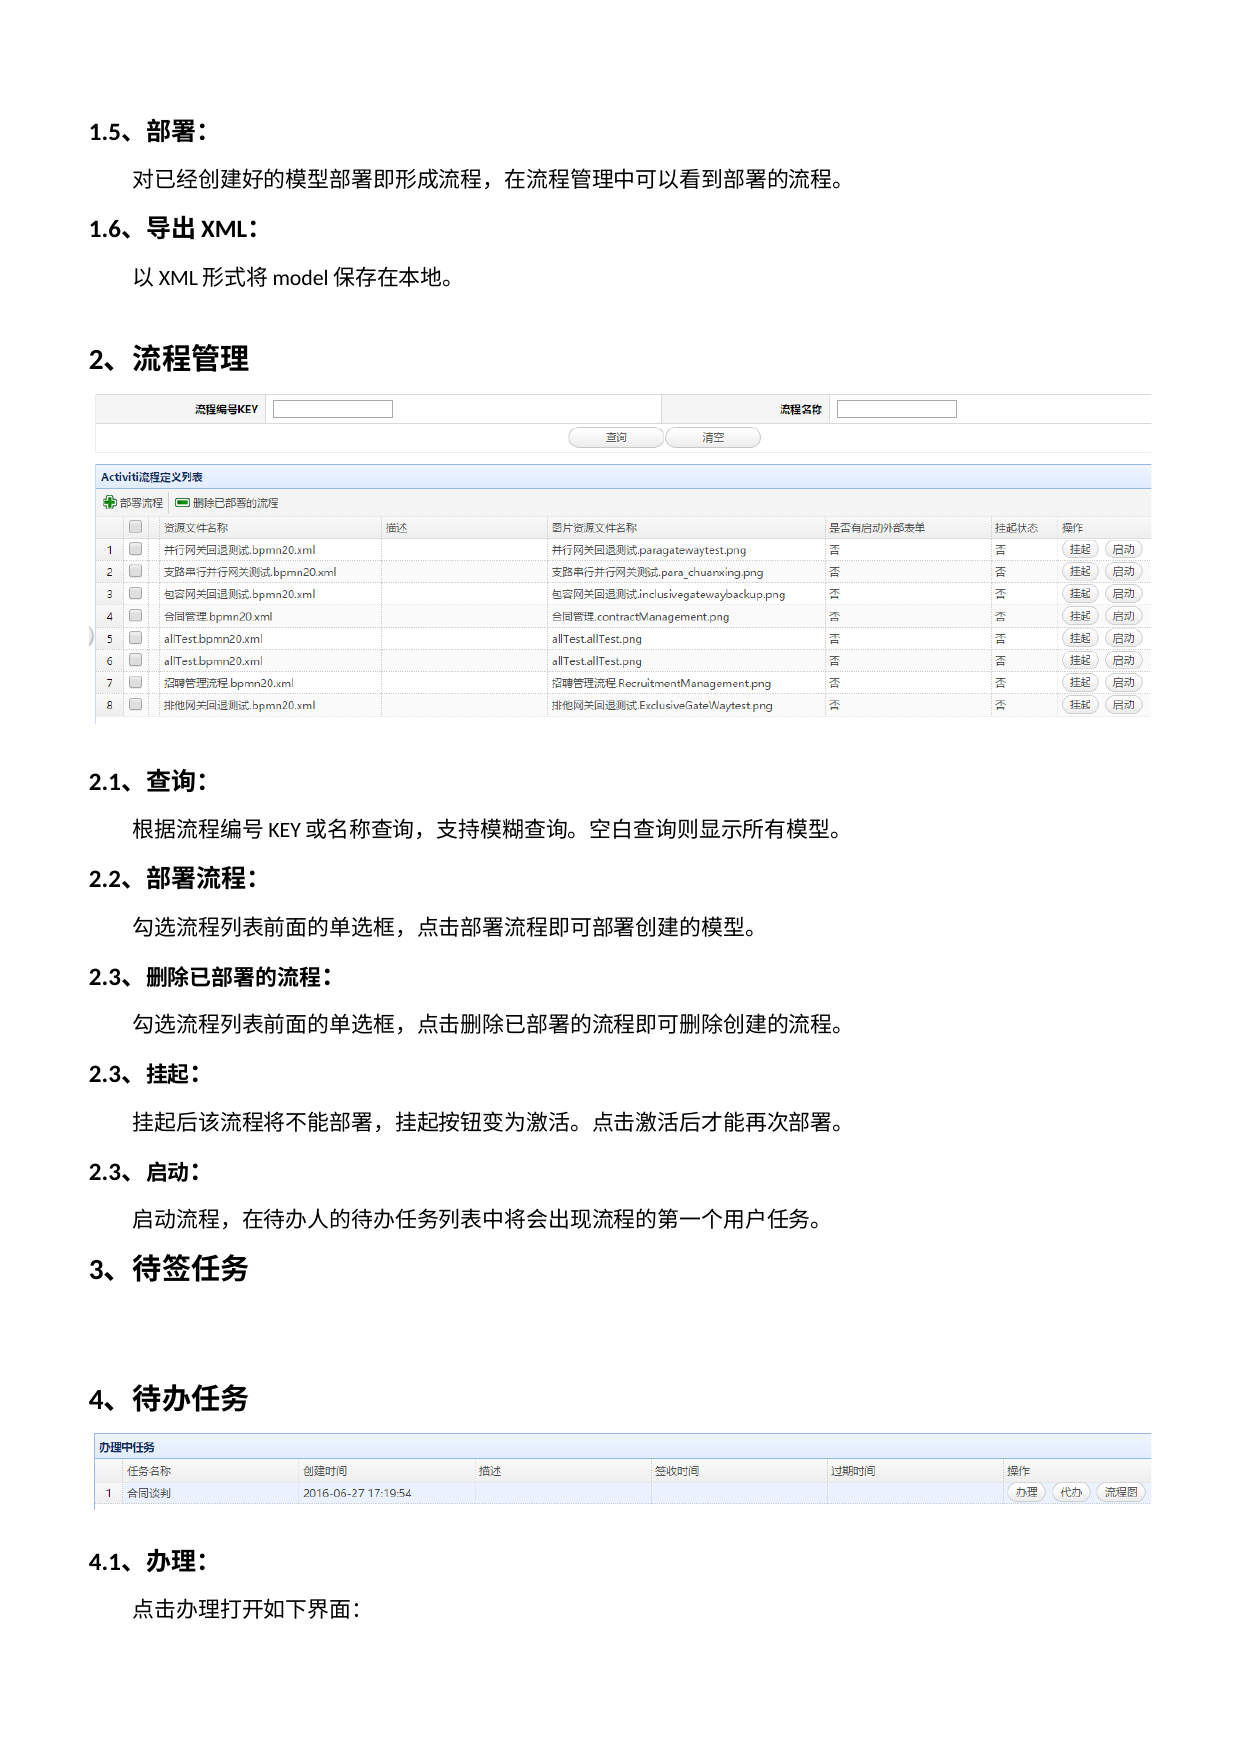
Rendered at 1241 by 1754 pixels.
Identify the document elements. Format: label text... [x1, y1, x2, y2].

text 2.3、启动： [89, 1137, 1152, 1202]
text 以XML形式将model保存在本地。 [89, 259, 1152, 292]
text 3、待签任务 [89, 1234, 1152, 1299]
text 对已经创建好的模型部署即形成流程，在流程管理中可以看到部署的流程。 [89, 162, 1152, 194]
text 2.1、查询： [89, 747, 1152, 812]
text 勾选流程列表前面的单选框，点击删除已部署的流程即可删除创建的流程。 [89, 1007, 1152, 1039]
text 1.6、导出XML： [89, 194, 1152, 259]
text 2.3、删除已部署的流程： [89, 942, 1152, 1007]
picture [88, 1429, 1152, 1510]
text 启动流程，在待办人的待办任务列表中将会出现流程的第一个用户任务。 [89, 1202, 1152, 1234]
text 根据流程编号KEY或名称查询，支持模糊查询。空白查询则显示所有模型。 [89, 812, 1152, 844]
text 点击办理打开如下界面： [89, 1592, 1152, 1624]
text 4.1、办理： [89, 1527, 1152, 1592]
picture [88, 389, 1152, 724]
text 2.2、部署流程： [89, 844, 1152, 909]
text 勾选流程列表前面的单选框，点击部署流程即可部署创建的模型。 [89, 909, 1152, 942]
text 2、流程管理 [89, 324, 1152, 389]
text 1.5、部署： [89, 97, 1152, 162]
text 挂起后该流程将不能部署，挂起按钮变为激活。点击激活后才能再次部署。 [89, 1104, 1152, 1137]
text 2.3、挂起： [89, 1039, 1152, 1104]
text 4、待办任务 [89, 1364, 1152, 1429]
